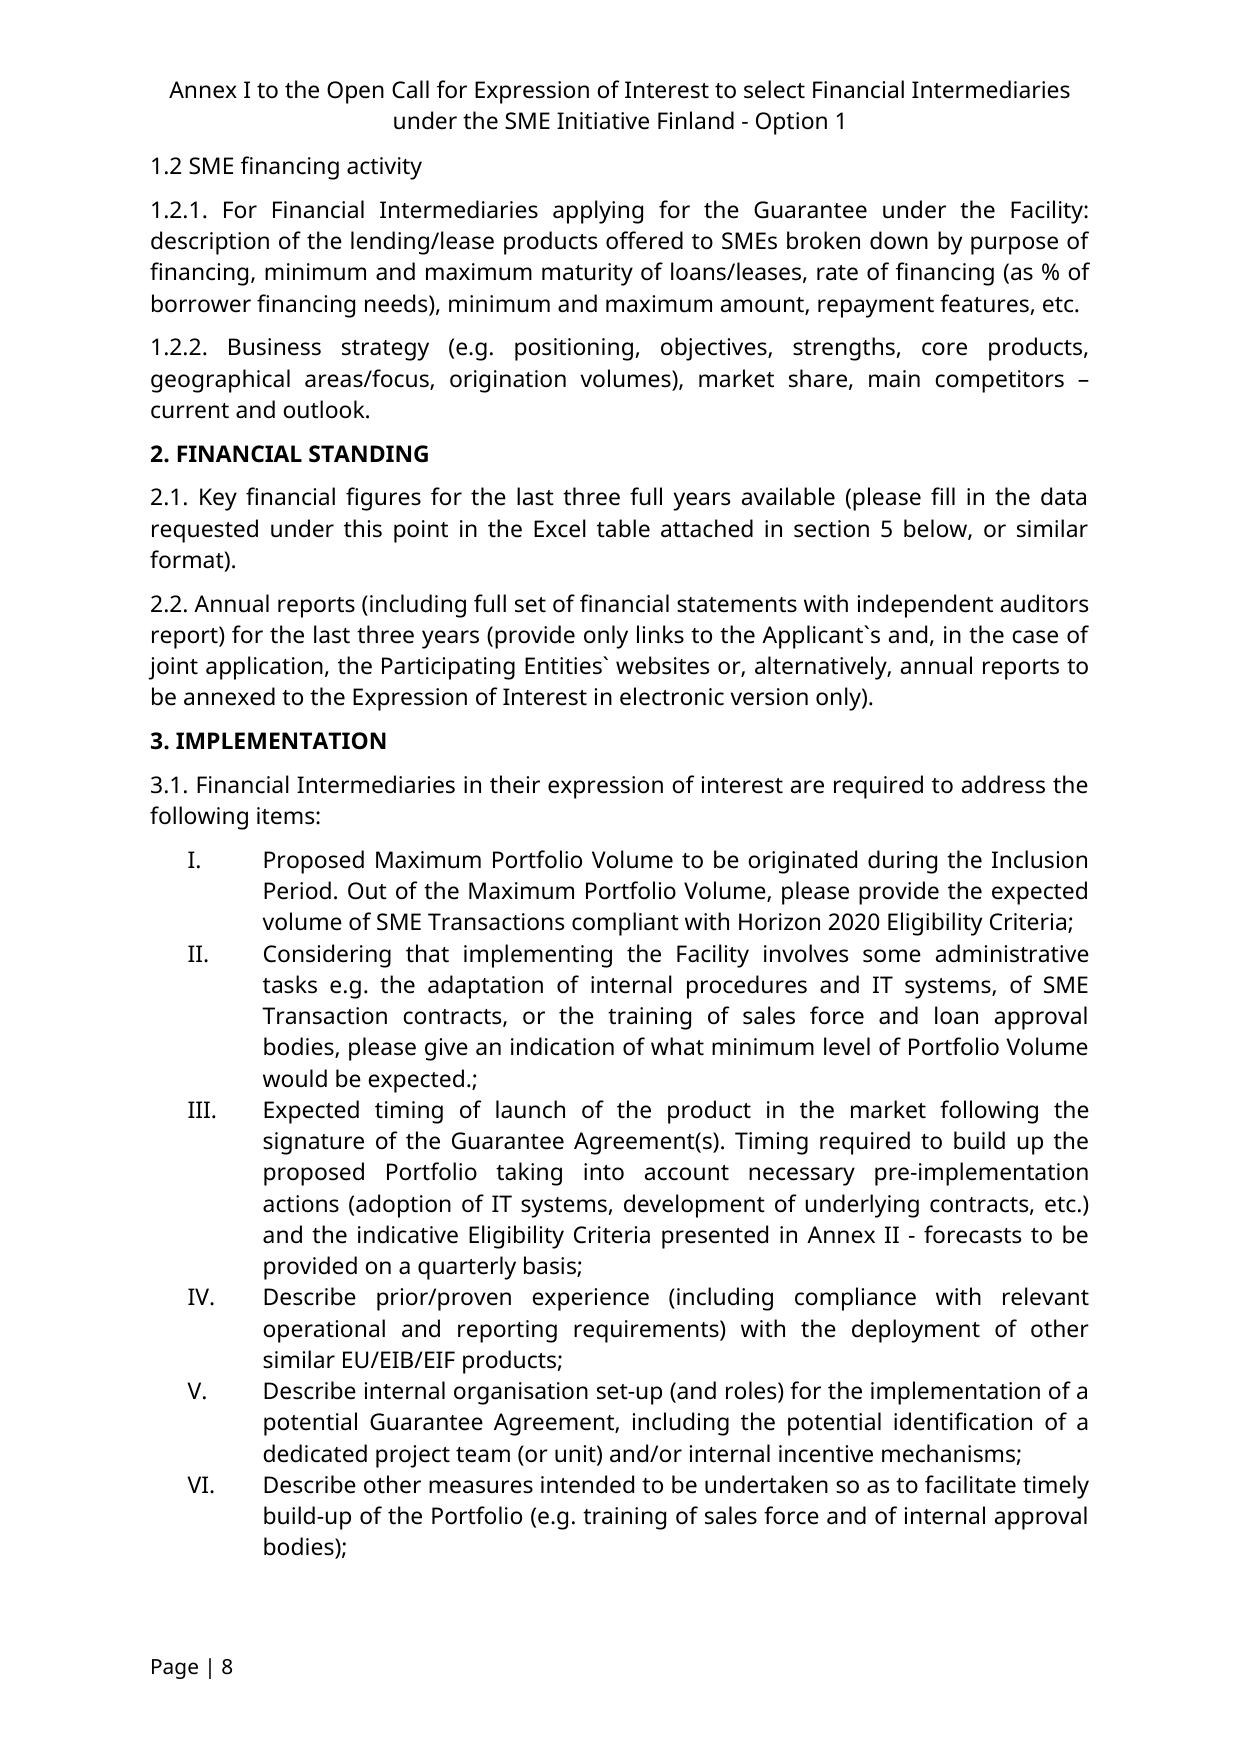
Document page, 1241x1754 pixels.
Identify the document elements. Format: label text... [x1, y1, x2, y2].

text 2.2. Annual reports (including full set of financial statements with independent auditors report) for the last three years (provide only links to the Applicant`s and, in the case of joint application, the Participating Entities` websites or, alternatively, annual reports to be annexed to the Expression of Interest in electronic version only). [150, 587, 1090, 712]
text 2.1. Key financial figures for the last three full years available (please fill in the data requested under this point in the Excel table attached in section 5 below, or similar format). [150, 481, 1090, 575]
text 1.2 SME financing activity [150, 150, 1090, 181]
list Expected timing of launch of the product in the market following the signature of the Guarantee Agreement(s). Timing required to build up the proposed Portfolio taking into account necessary pre-implementation actions (adoption of IT systems, development of underlying contracts, etc.) and the indicative Eligibility Criteria presented in Annex II - forecasts to be provided on a quarterly basis; [187, 1094, 1090, 1281]
text 2. FINANCIAL STANDING [150, 437, 1090, 469]
text 3.1. Financial Intermediaries in their expression of interest are required to address the following items: [150, 769, 1090, 831]
text 1.2.1. For Financial Intermediaries applying for the Guarantee under the Facility: description of the lending/lease products offered to SMEs broken down by purpose of financing, minimum and maximum maturity of loans/leases, rate of financing (as % of borrower financing needs), minimum and maximum amount, repayment features, etc. [150, 194, 1090, 319]
text 1.2.2. Business strategy (e.g. positioning, objectives, strengths, core products, geographical areas/focus, origination volumes), market share, main competitors – current and outlook. [150, 331, 1090, 425]
list Proposed Maximum Portfolio Volume to be originated during the Inclusion Period. Out of the Maximum Portfolio Volume, please provide the expected volume of SME Transactions compliant with Horizon 2020 Eligibility Criteria; [187, 844, 1090, 937]
list Considering that implementing the Facility involves some administrative tasks e.g. the adaptation of internal procedures and IT systems, of SME Transaction contracts, or the training of sales force and loan approval bodies, please give an indication of what minimum level of Portfolio Volume would be expected.; [187, 937, 1090, 1094]
list Describe prior/proven experience (including compliance with relevant operational and reporting requirements) with the deployment of other similar EU/EIB/EIF products; [187, 1281, 1090, 1375]
list Describe internal organisation set-up (and roles) for the implementation of a potential Guarantee Agreement, including the potential identification of a dedicated project team (or unit) and/or internal incentive mechanisms; [187, 1375, 1090, 1469]
text 3. IMPLEMENTATION [150, 725, 1090, 756]
list Describe other measures intended to be undertaken so as to facilitate timely build-up of the Portfolio (e.g. training of sales force and of internal approval bodies); [187, 1469, 1090, 1562]
